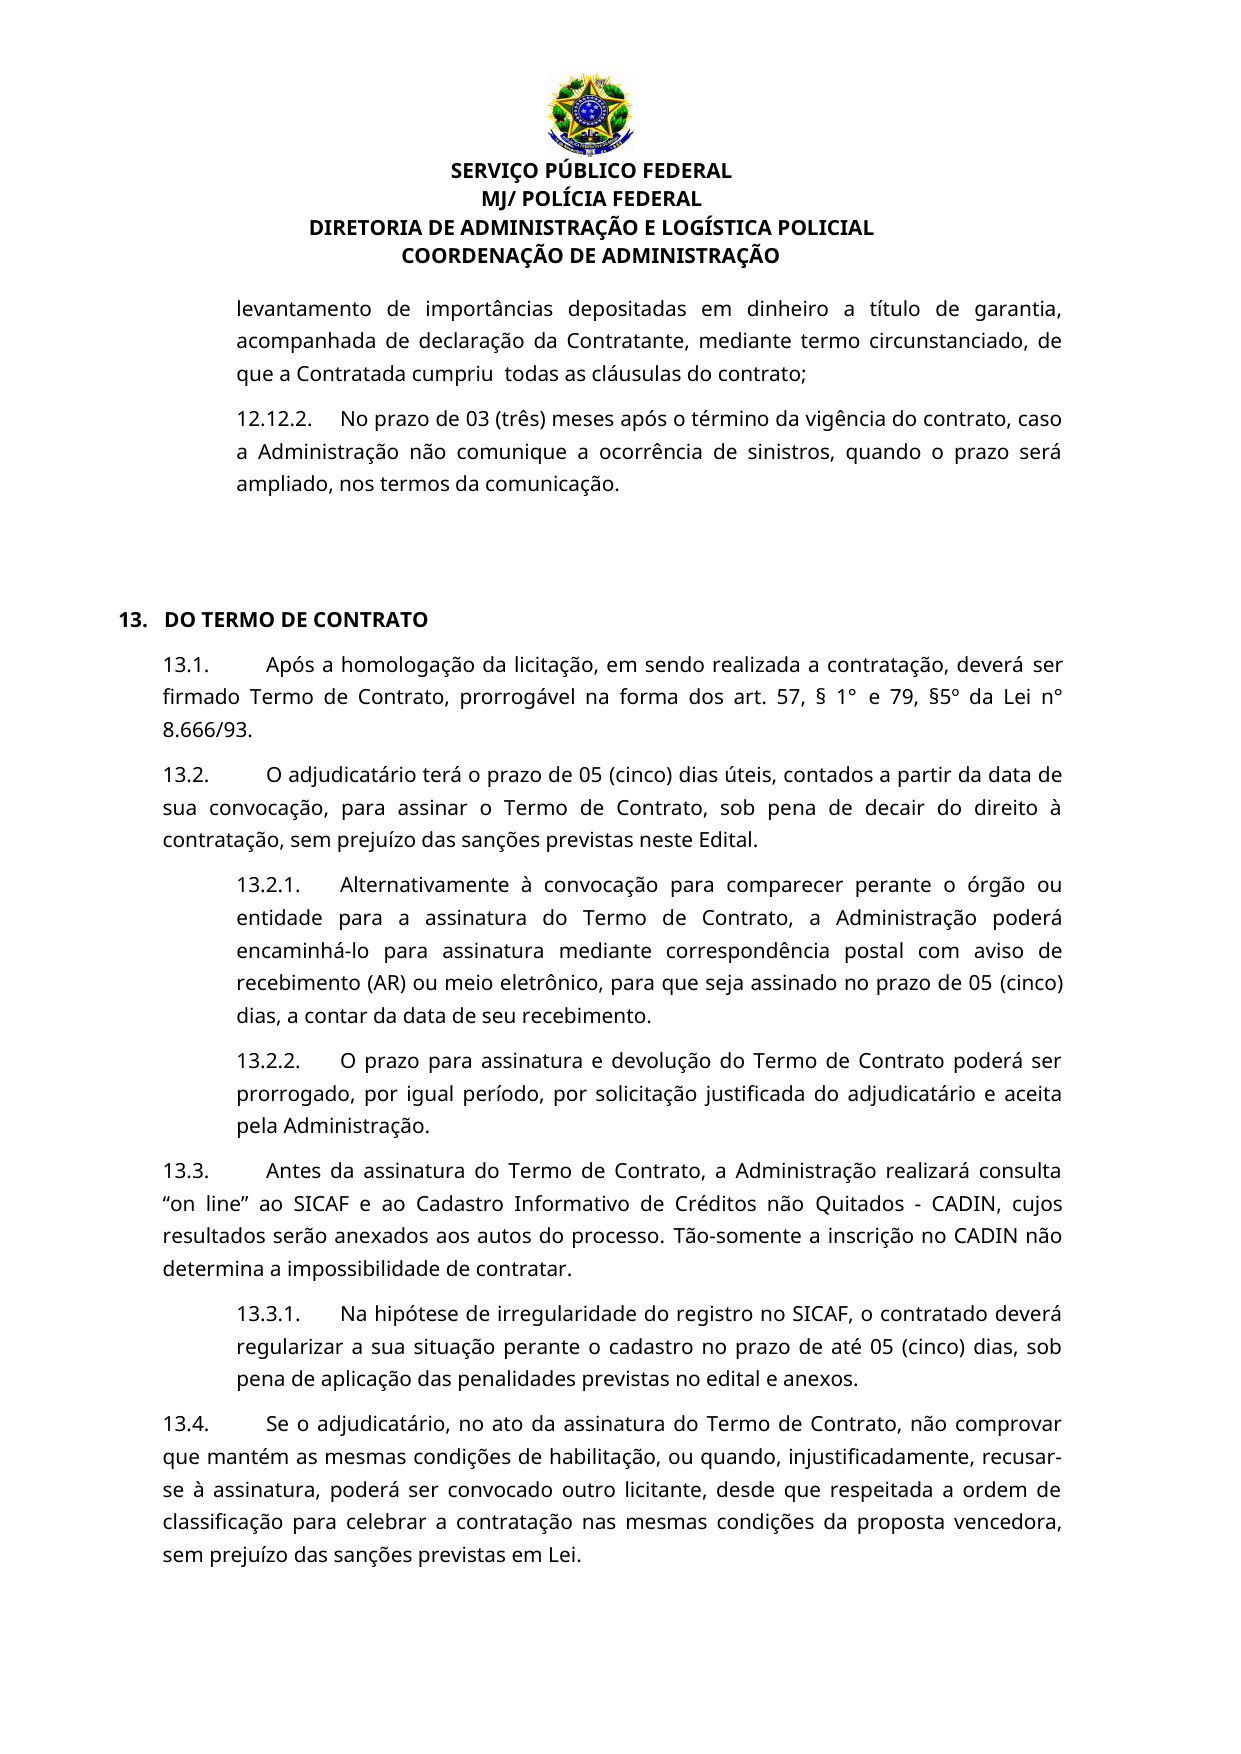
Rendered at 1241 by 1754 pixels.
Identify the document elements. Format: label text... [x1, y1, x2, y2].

list Antes da assinatura do Termo de Contrato, a Administração realizará consulta “on line” ao SICAF e ao Cadastro Informativo de Créditos não Quitados - CADIN, cujos resultados serão anexados aos autos do processo. Tão-somente a inscrição no CADIN não determina a impossibilidade de contratar. [162, 1156, 1063, 1283]
list O adjudicatário terá o prazo de 05 (cinco) dias úteis, contados a partir da data de sua convocação, para assinar o Termo de Contrato, sob pena de decair do direito à contratação, sem prejuízo das sanções previstas neste Edital. [162, 760, 1063, 854]
list Na hipótese de irregularidade do registro no SICAF, o contratado deverá regularizar a sua situação perante o cadastro no prazo de até 05 (cinco) dias, sob pena de aplicação das penalidades previstas no edital e anexos. [236, 1299, 1063, 1393]
list No prazo de 03 (três) meses após o término da vigência do contrato, caso a Administração não comunique a ocorrência de sinistros, quando o prazo será ampliado, nos termos da comunicação. [236, 404, 1063, 498]
list Alternativamente à convocação para comparecer perante o órgão ou entidade para a assinatura do Termo de Contrato, a Administração poderá encaminhá-lo para assinatura mediante correspondência postal com aviso de recebimento (AR) ou meio eletrônico, para que seja assinado no prazo de 05 (cinco) dias, a contar da data de seu recebimento. [236, 871, 1063, 1029]
picture [547, 73, 634, 157]
list Após a homologação da licitação, em sendo realizada a contratação, deverá ser firmado Termo de Contrato, prorrogável na forma dos art. 57, § 1° e 79, §5º da Lei n° 8.666/93. [162, 650, 1063, 743]
list DO TERMO DE CONTRATO [118, 605, 1063, 633]
list O prazo para assinatura e devolução do Termo de Contrato poderá ser prorrogado, por igual período, por solicitação justificada do adjudicatário e aceita pela Administração. [236, 1046, 1063, 1140]
list Se o adjudicatário, no ato da assinatura do Termo de Contrato, não comprovar que mantém as mesmas condições de habilitação, ou quando, injustificadamente, recusar-se à assinatura, poderá ser convocado outro licitante, desde que respeitada a ordem de classificação para celebrar a contratação nas mesmas condições da proposta vencedora, sem prejuízo das sanções previstas em Lei. [162, 1409, 1063, 1568]
